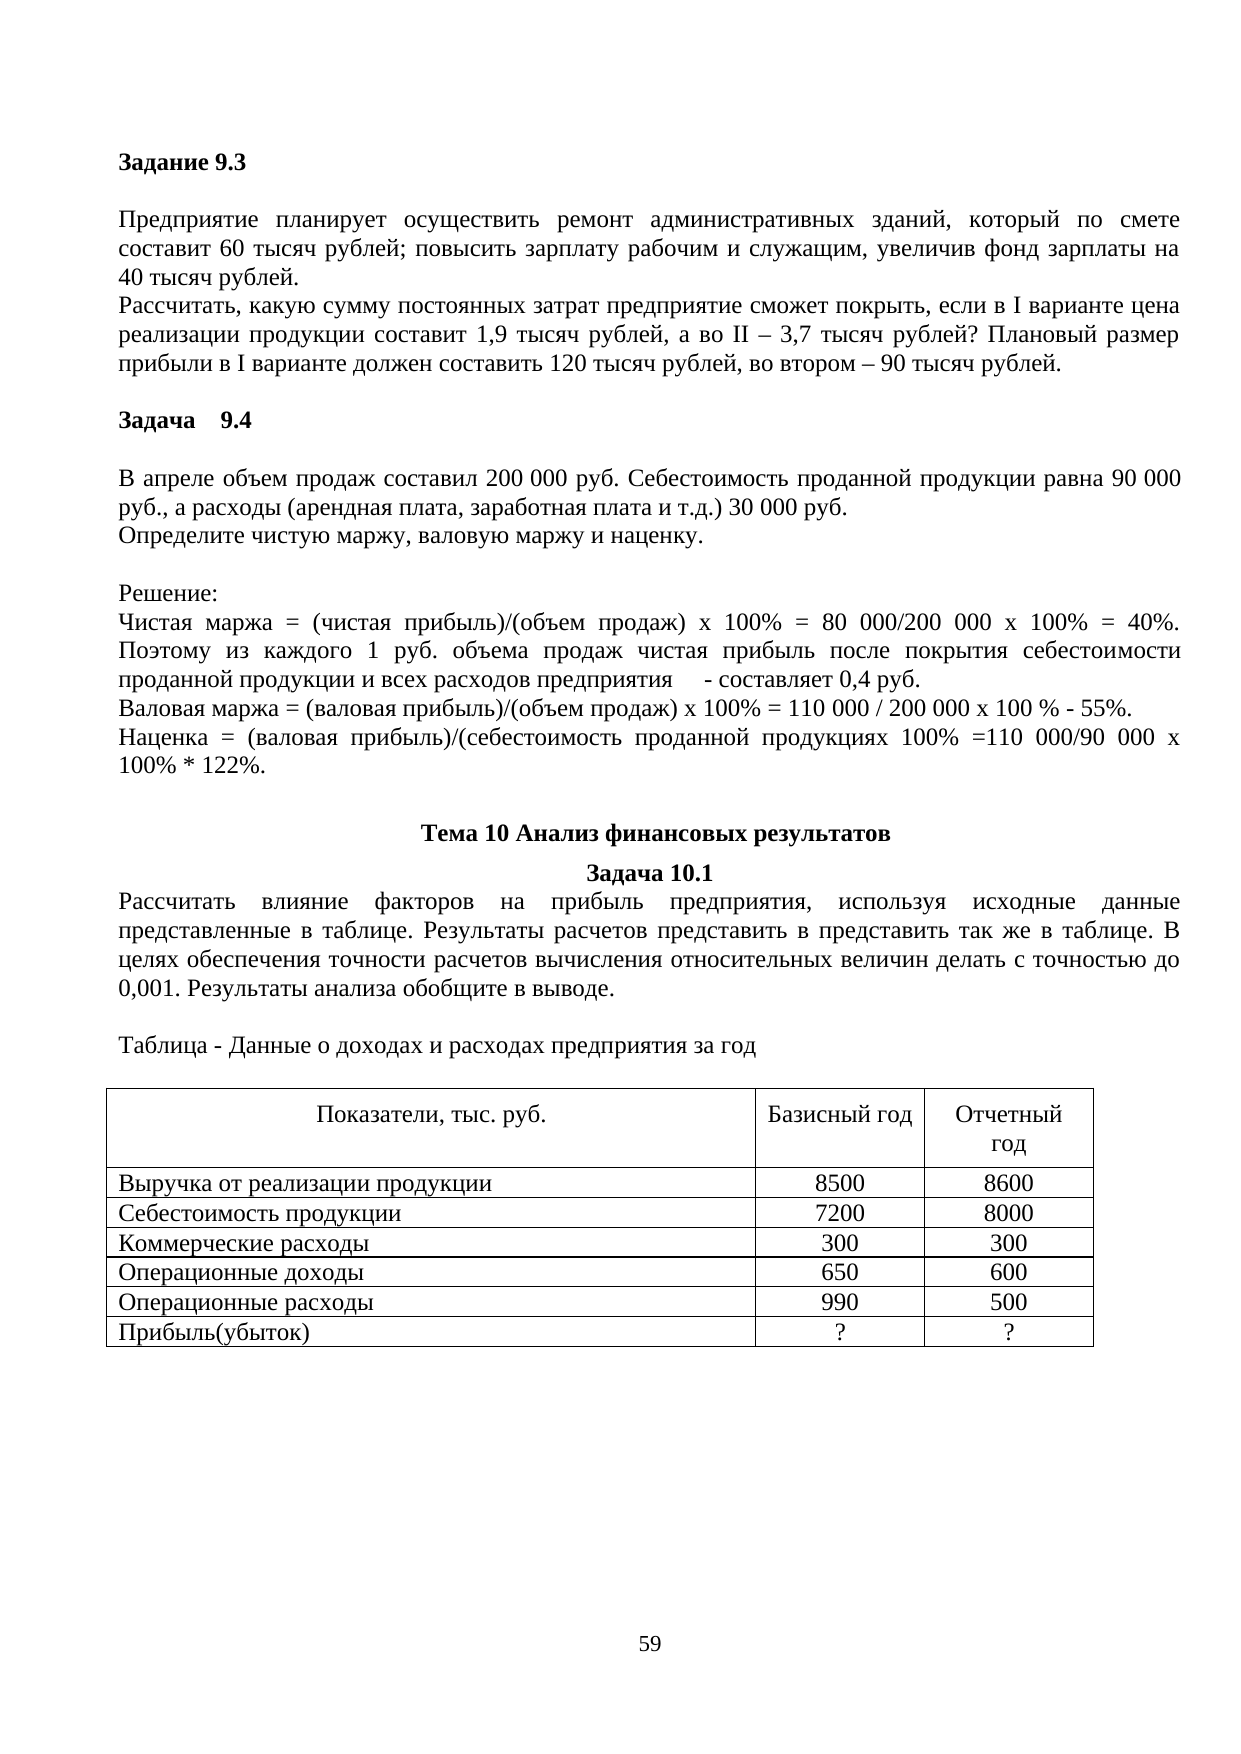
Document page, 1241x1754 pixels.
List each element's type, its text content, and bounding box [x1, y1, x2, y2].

table_cell 300 [756, 1228, 924, 1256]
text Валовая маржа = (валовая прибыль)/(объем продаж) х 100% = 110 000 / 200 000 x 100 % - 55%. [118, 693, 1181, 722]
text В апреле объем продаж составил 200 000 руб. Себестоимость проданной продукции равна 90 000 руб., а расходы (арендная плата, заработная плата и т.д.) 30 000 руб. [118, 463, 1181, 521]
table_header Показатели, тыс. руб. [107, 1089, 755, 1167]
table_header Базисный год [756, 1089, 924, 1167]
table_cell Коммерческие расходы [107, 1228, 755, 1256]
table_cell 650 [756, 1258, 924, 1286]
table_cell 8000 [925, 1198, 1093, 1227]
table_cell 600 [925, 1258, 1093, 1286]
text Решение: [118, 578, 1181, 607]
text Задача 10.1 [118, 858, 1181, 886]
table_header Отчетный год [925, 1089, 1093, 1167]
table_cell 8600 [925, 1168, 1093, 1197]
table_cell ? [925, 1317, 1093, 1346]
table_cell Операционные доходы [107, 1258, 755, 1286]
table_cell 8500 [756, 1168, 924, 1197]
table_cell 7200 [756, 1198, 924, 1227]
table_cell Прибыль(убыток) [107, 1317, 755, 1346]
table_cell 300 [925, 1228, 1093, 1256]
text Чистая маржа = (чистая прибыль)/(объем продаж) х 100% = 80 000/200 000 x 100% = 40%. Поэтому из каждого 1 руб. объема продаж чистая прибыль после покрытия себестоимости проданной продукции и всех расходов предприятия - составляет 0,4 руб. [118, 607, 1181, 693]
table_cell 990 [756, 1287, 924, 1316]
table_cell Себестоимость продукции [107, 1198, 755, 1227]
text Рассчитать, какую сумму постоянных затрат предприятие сможет покрыть, если в I варианте цена реализации продукции составит 1,9 тысяч рублей, а во II – 3,7 тысяч рублей? Плановый размер прибыли в I варианте должен составить 120 тысяч рублей, во втором – 90 тысяч рублей. [118, 291, 1181, 377]
text Наценка = (валовая прибыль)/(себестоимость проданной продукциях 100% =110 000/90 000 x 100% * 122%. [118, 722, 1181, 779]
text Задание 9.3 [118, 147, 1181, 176]
table_cell Выручка от реализации продукции [107, 1168, 755, 1197]
text Тема 10 Анализ финансовых результатов [118, 818, 1181, 847]
text Таблица - Данные о доходах и расходах предприятия за год [118, 1030, 1181, 1059]
table_cell ? [756, 1317, 924, 1346]
text Задача 9.4 [118, 406, 1181, 434]
table_cell 500 [925, 1287, 1093, 1316]
text Предприятие планирует осуществить ремонт административных зданий, который по смете составит 60 тысяч рублей; повысить зарплату рабочим и служащим, увеличив фонд зарплаты на 40 тысяч рублей. [118, 204, 1181, 291]
text Рассчитать влияние факторов на прибыль предприятия, используя исходные данные представленные в таблице. Результаты расчетов представить в представить так же в таблице. В целях обеспечения точности расчетов вычисления относительных величин делать с точностью до 0,001. Результаты анализа обобщите в выводе. [118, 886, 1181, 1001]
text Определите чистую маржу, валовую маржу и наценку. [118, 521, 1181, 549]
table_cell Операционные расходы [107, 1287, 755, 1316]
